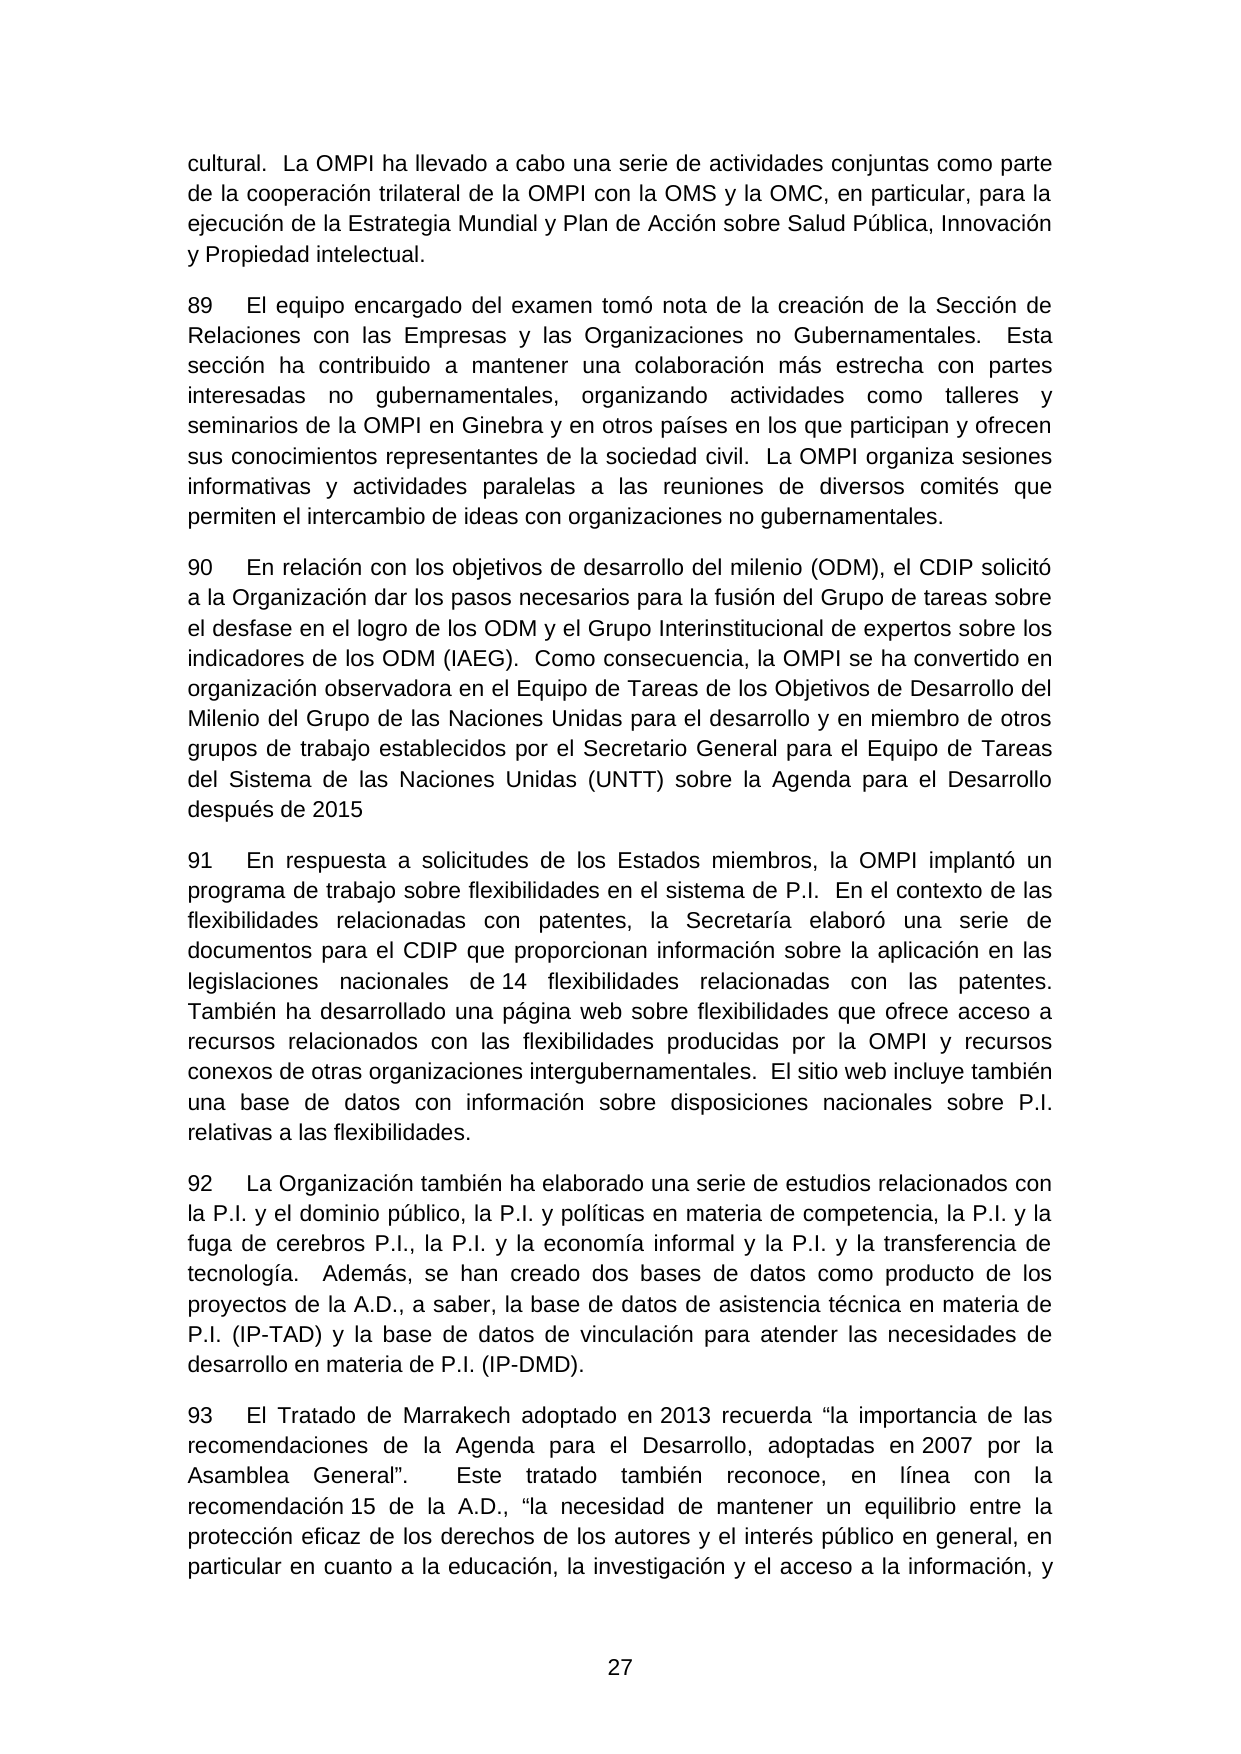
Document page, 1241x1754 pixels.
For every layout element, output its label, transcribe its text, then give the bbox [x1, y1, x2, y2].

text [187, 150, 1053, 267]
text La Organización también ha elaborado una serie de estudios relacionados con la P.I. y el dominio público, la P.I. y políticas en materia de competencia, la P.I. y la fuga de cerebros P.I., la P.I. y la economía informal y la P.I. y la transferencia de tecnología. Además, se han creado dos bases de datos como producto de los proyectos de la A.D., a saber, la base de datos de asistencia técnica en materia de P.I. (IP-TAD) y la base de datos de vinculación para atender las necesidades de desarrollo en materia de P.I. (IP-DMD). [187, 1170, 1053, 1377]
text En respuesta a solicitudes de los Estados miembros, la OMPI implantó un programa de trabajo sobre flexibilidades en el sistema de P.I. En el contexto de las flexibilidades relacionadas con patentes, la Secretaría elaboró una serie de documentos para el CDIP que proporcionan información sobre la aplicación en las legislaciones nacionales de 14 flexibilidades relacionadas con las patentes. También ha desarrollado una página web sobre flexibilidades que ofrece acceso a recursos relacionados con las flexibilidades producidas por la OMPI y recursos conexos de otras organizaciones intergubernamentales. El sitio web incluye también una base de datos con información sobre disposiciones nacionales sobre P.I. relativas a las flexibilidades. [187, 847, 1053, 1145]
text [187, 1402, 1053, 1579]
text En relación con los objetivos de desarrollo del milenio (ODM), el CDIP solicitó a la Organización dar los pasos necesarios para la fusión del Grupo de tareas sobre el desfase en el logro de los ODM y el Grupo Interinstitucional de expertos sobre los indicadores de los ODM (IAEG). Como consecuencia, la OMPI se ha convertido en organización observadora en el Equipo de Tareas de los Objetivos de Desarrollo del Milenio del Grupo de las Naciones Unidas para el desarrollo y en miembro de otros grupos de trabajo establecidos por el Secretario General para el Equipo de Tareas del Sistema de las Naciones Unidas (UNTT) sobre la Agenda para el Desarrollo después de 2015 [187, 554, 1053, 822]
text El equipo encargado del examen tomó nota de la creación de la Sección de Relaciones con las Empresas y las Organizaciones no Gubernamentales. Esta sección ha contribuido a mantener una colaboración más estrecha con partes interesadas no gubernamentales, organizando actividades como talleres y seminarios de la OMPI en Ginebra y en otros países en los que participan y ofrecen sus conocimientos representantes de la sociedad civil. La OMPI organiza sesiones informativas y actividades paralelas a las reuniones de diversos comités que permiten el intercambio de ideas con organizaciones no gubernamentales. [187, 292, 1053, 529]
